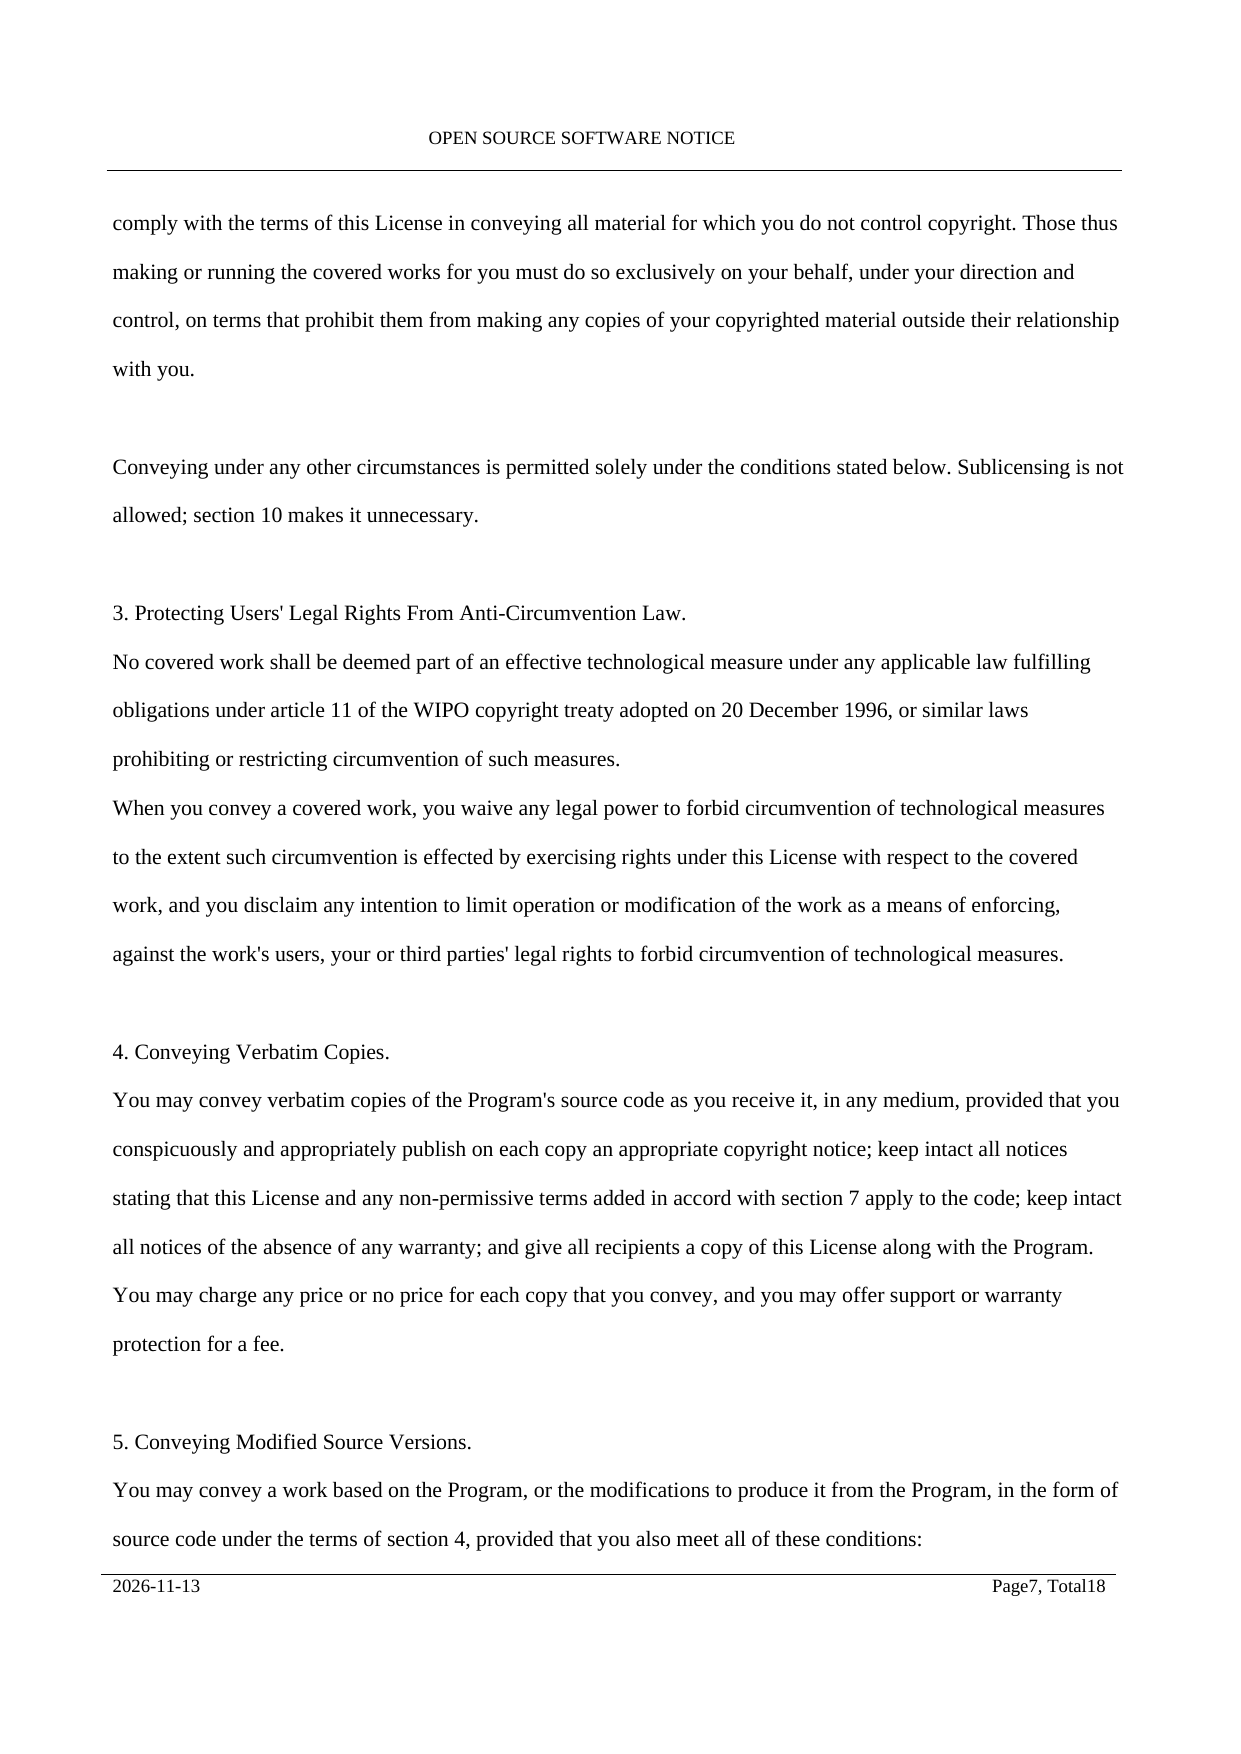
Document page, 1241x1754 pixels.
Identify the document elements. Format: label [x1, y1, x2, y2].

text [112, 206, 1128, 1555]
